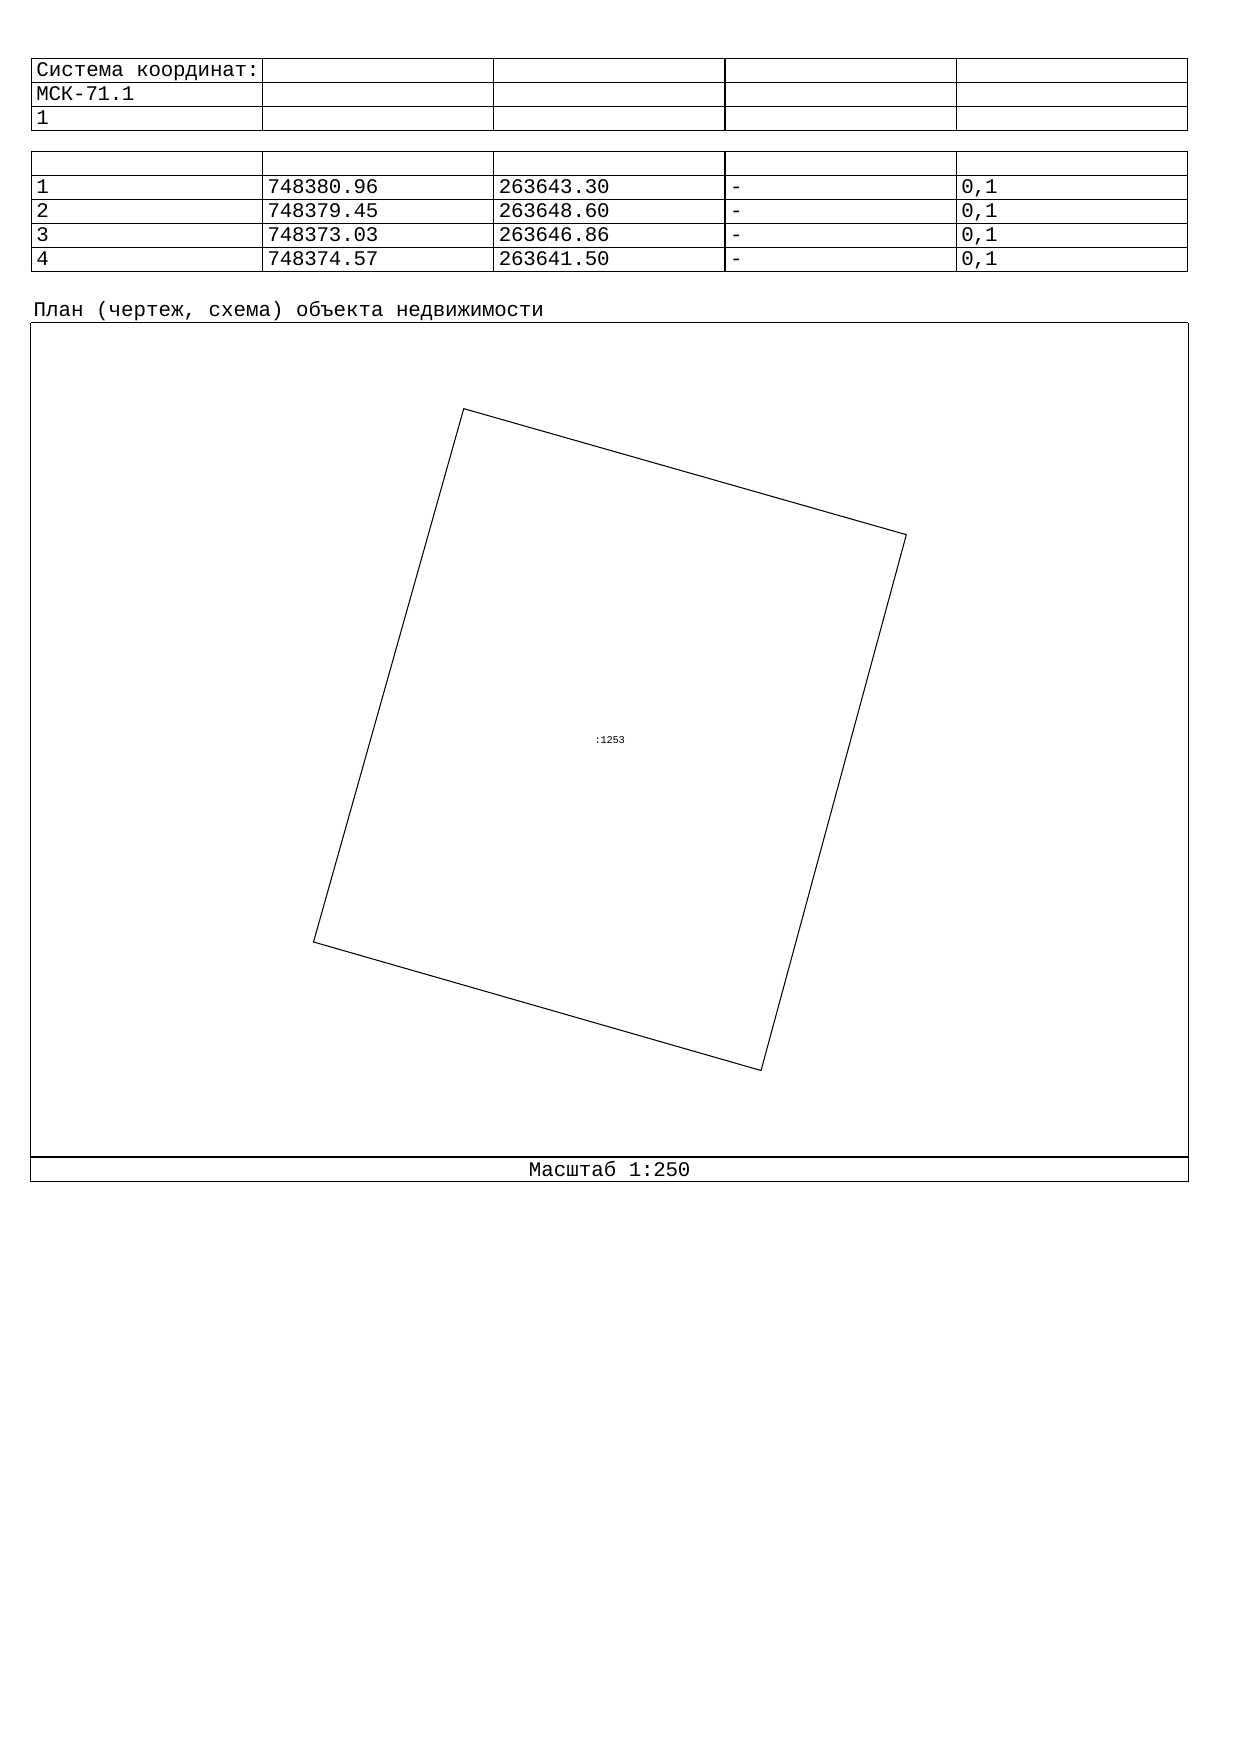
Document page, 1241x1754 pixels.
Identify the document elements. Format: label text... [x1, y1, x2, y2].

table_header [494, 152, 724, 175]
table_header [957, 59, 1187, 82]
table_cell 263643.30 [494, 176, 724, 199]
table_cell [726, 83, 956, 106]
text План (чертеж, схема) объекта недвижимости [33, 299, 1196, 323]
table_header [263, 152, 493, 175]
table_cell [494, 83, 724, 106]
table_cell [263, 107, 493, 130]
table_header [494, 59, 724, 82]
table_cell 2 [32, 200, 262, 223]
table_cell - [726, 176, 956, 199]
table_cell - [726, 200, 956, 223]
table_header [32, 152, 262, 175]
table_header Система координат: [32, 59, 262, 82]
table_cell 3 [32, 224, 262, 247]
table_header [726, 152, 956, 175]
table_cell 0,1 [957, 224, 1187, 247]
table_cell 4 [32, 248, 262, 271]
table_cell [957, 107, 1187, 130]
table_cell 748379.45 [263, 200, 493, 223]
table_header [957, 152, 1187, 175]
table_cell 263646.86 [494, 224, 724, 247]
table_cell [263, 83, 493, 106]
table_cell [494, 107, 724, 130]
table_cell 748380.96 [263, 176, 493, 199]
table_cell 263641.50 [494, 248, 724, 271]
table_cell 1 [32, 176, 262, 199]
table_cell 748373.03 [263, 224, 493, 247]
table_header [726, 59, 956, 82]
table_cell 263648.60 [494, 200, 724, 223]
table_cell [957, 83, 1187, 106]
table_cell - [726, 248, 956, 271]
table_header [263, 59, 493, 82]
table_cell 0,1 [957, 200, 1187, 223]
table_cell 748374.57 [263, 248, 493, 271]
table_cell 0,1 [957, 176, 1187, 199]
table_cell [726, 107, 956, 130]
table_cell 0,1 [957, 248, 1187, 271]
table_cell 1 [32, 107, 262, 130]
table_cell - [726, 224, 956, 247]
table_cell МСК-71.1 [32, 83, 262, 106]
